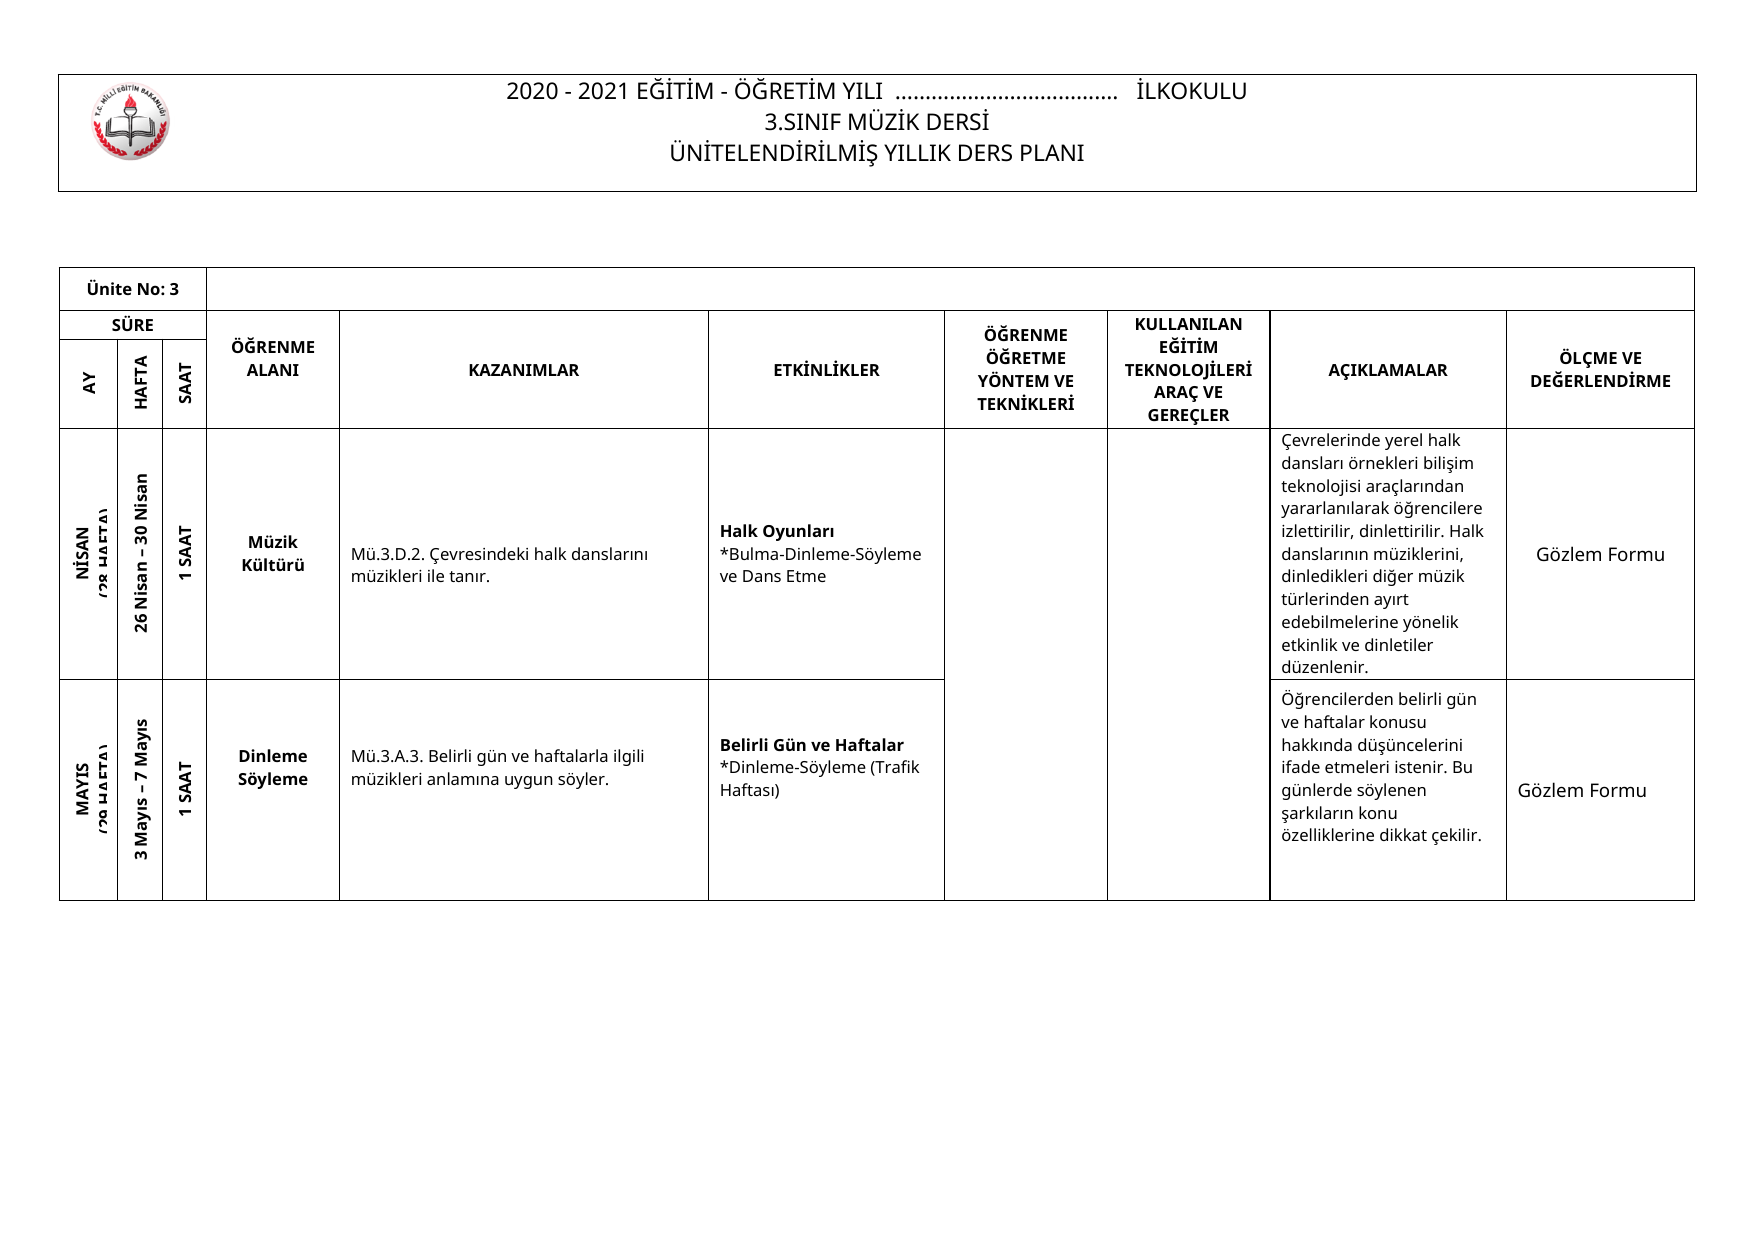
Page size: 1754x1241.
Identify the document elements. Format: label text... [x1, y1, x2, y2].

table_cell SÜRE [60, 311, 206, 338]
table_cell [945, 429, 1107, 900]
table_cell Dinleme Söyleme [207, 680, 339, 900]
table_header [207, 268, 1694, 310]
table_cell SAAT [163, 340, 206, 428]
table_cell Çevrelerinde yerel halk dansları örnekleri bilişim teknolojisi araçlarından yararlanılarak öğrencilere izlettirilir, dinlettirilir. Halk danslarının müziklerini, dinledikleri diğer müzik türlerinden ayırt edebilmelerine yönelik etkinlik ve dinletiler düzenlenir. [1271, 429, 1506, 679]
table_cell ETKİNLİKLER [709, 311, 944, 428]
table_cell ÖĞRENME ÖĞRETME YÖNTEM VE TEKNİKLERİ [945, 311, 1107, 428]
table_cell KAZANIMLAR [340, 311, 708, 428]
table_cell HAFTA [118, 340, 162, 428]
table_cell Halk Oyunları *Bulma-Dinleme-Söyleme ve Dans Etme [709, 429, 944, 679]
table_cell Mü.3.A.3. Belirli gün ve haftalarla ilgili müzikleri anlamına uygun söyler. [340, 680, 708, 900]
table_cell Gözlem Formu [1507, 429, 1694, 679]
table_cell NİSAN (28.HAFTA) [60, 429, 117, 679]
table_cell KULLANILAN EĞİTİM TEKNOLOJİLERİ ARAÇ VE GEREÇLER [1108, 311, 1269, 428]
table_cell AÇIKLAMALAR [1271, 311, 1506, 428]
table_cell Gözlem Formu [1507, 680, 1694, 900]
table_cell MAYIS (29.HAFTA) [60, 680, 117, 900]
picture [85, 77, 175, 167]
table_cell AY [60, 340, 117, 428]
table_cell Belirli Gün ve Haftalar *Dinleme-Söyleme (Trafik Haftası) [709, 680, 944, 900]
table_cell 1 SAAT [163, 680, 206, 900]
table_cell 26 Nisan – 30 Nisan [118, 429, 162, 679]
table_header Ünite No: 3 [60, 268, 206, 310]
table_cell Mü.3.D.2. Çevresindeki halk danslarını müzikleri ile tanır. [340, 429, 708, 679]
table_cell Öğrencilerden belirli gün ve haftalar konusu hakkında düşüncelerini ifade etmeleri istenir. Bu günlerde söylenen şarkıların konu özelliklerine dikkat çekilir. [1271, 680, 1506, 900]
table_cell 1 SAAT [163, 429, 206, 679]
table_cell [1108, 429, 1269, 900]
table_cell ÖLÇME VE DEĞERLENDİRME [1507, 311, 1694, 428]
table_cell ÖĞRENME ALANI [207, 311, 339, 428]
table_cell 3 Mayıs – 7 Mayıs [118, 680, 162, 900]
table_cell Müzik Kültürü [207, 429, 339, 679]
